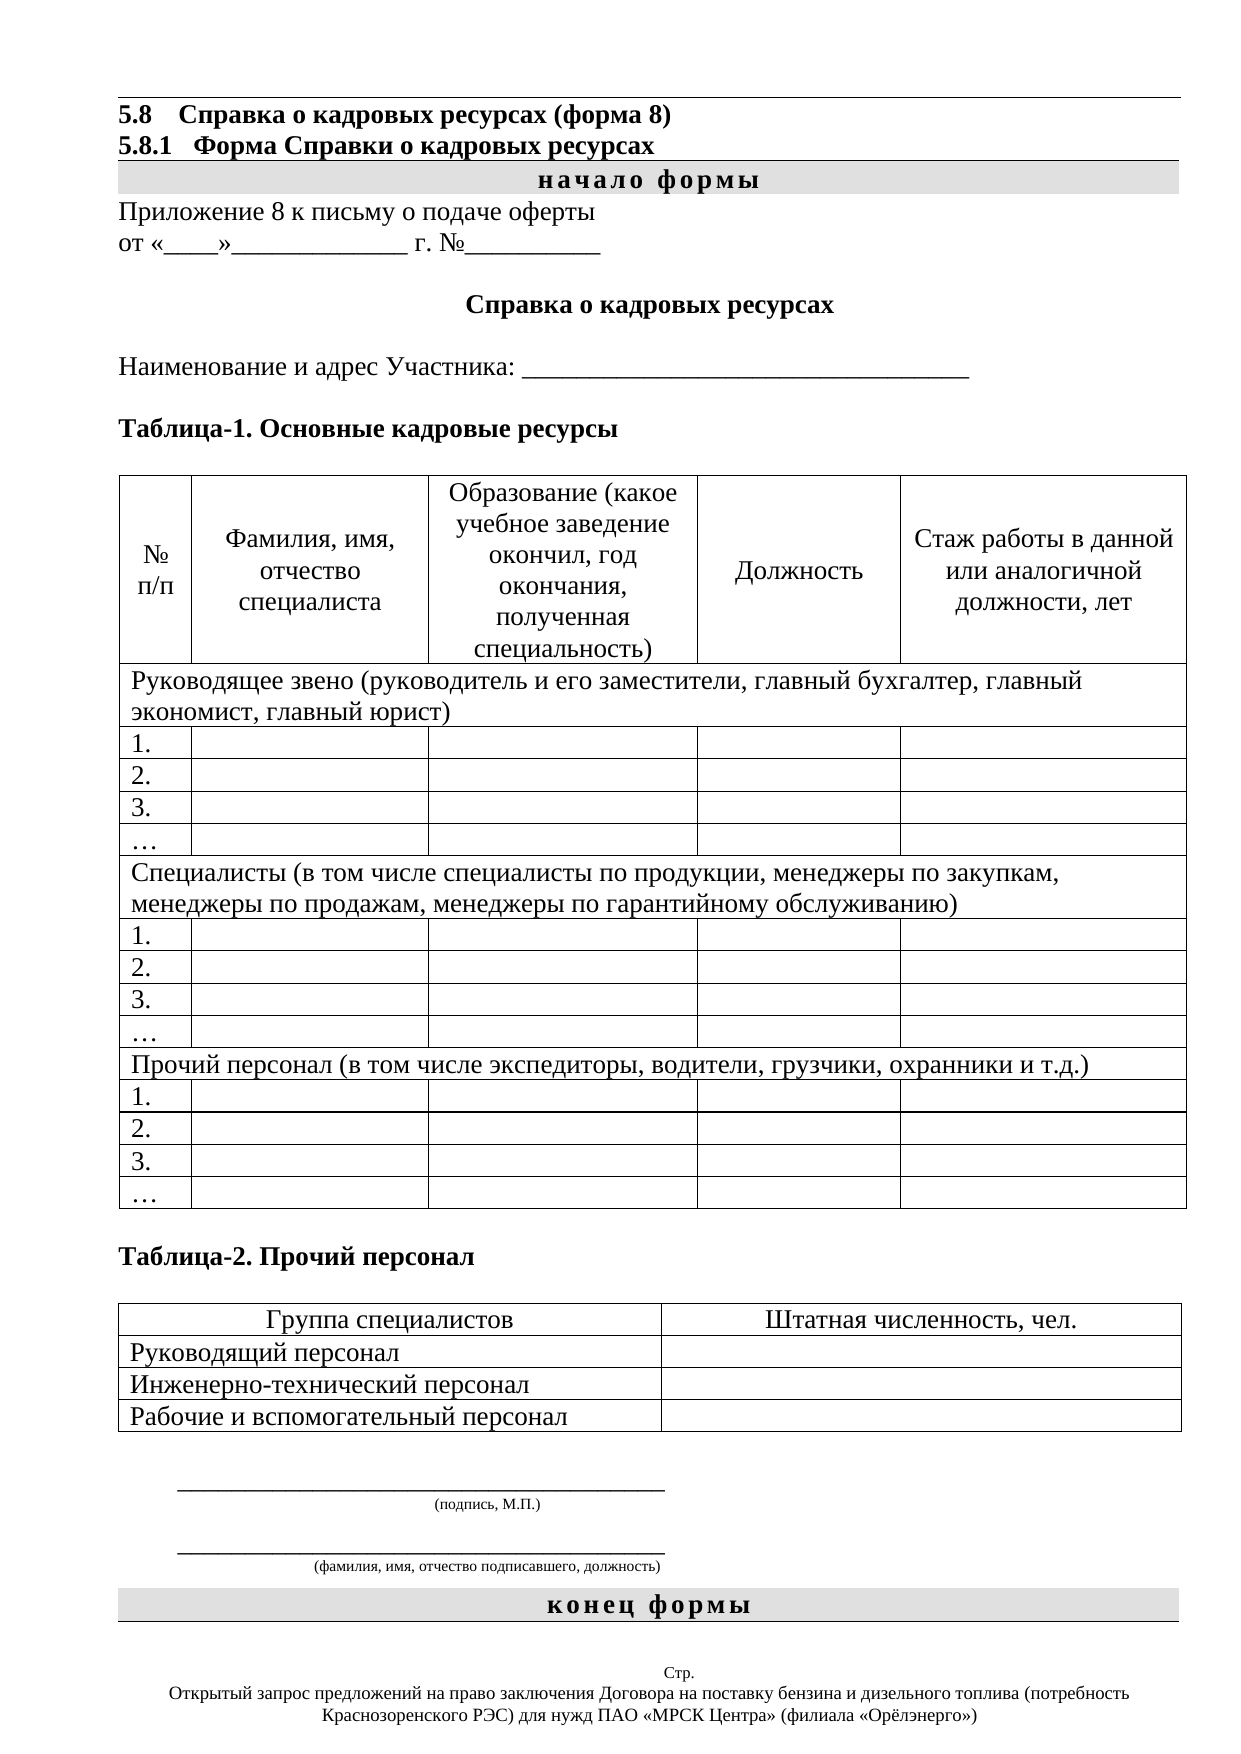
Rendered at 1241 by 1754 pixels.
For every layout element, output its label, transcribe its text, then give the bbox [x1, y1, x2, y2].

table_cell [662, 1368, 1181, 1399]
table_cell … [120, 1016, 191, 1047]
table_cell [698, 727, 900, 758]
table_cell [192, 951, 428, 983]
table_cell [901, 727, 1186, 758]
table_cell [901, 1177, 1186, 1208]
table_cell Рабочие и вспомогательный персонал [119, 1400, 661, 1431]
table_cell Прочий персонал (в том числе экспедиторы, водители, грузчики, охранники и т.д.) [120, 1048, 1186, 1079]
table_header Образование (какое учебное заведение окончил, год окончания, полученная специальность) [429, 476, 697, 663]
text (фамилия, имя, отчество подписавшего, должность) [118, 1557, 797, 1588]
subtitle Справка о кадровых ресурсах (форма 8) [118, 98, 1181, 129]
text Справка о кадровых ресурсах [118, 288, 1181, 319]
table_cell [192, 919, 428, 950]
table_cell [901, 919, 1186, 950]
text Таблица-2. Прочий персонал [118, 1240, 1181, 1271]
table_header Штатная численность, чел. [662, 1304, 1181, 1334]
table_cell [698, 951, 900, 983]
table_cell [429, 1145, 697, 1176]
subtitle Форма Справки о кадровых ресурсах [118, 129, 1181, 160]
table_cell Руководящий персонал [119, 1336, 661, 1367]
table_cell [901, 1113, 1186, 1143]
table_cell Руководящее звено (руководитель и его заместители, главный бухгалтер, главный экономист, главный юрист) [120, 664, 1186, 726]
table_cell [901, 984, 1186, 1015]
table_cell [901, 1145, 1186, 1176]
text начало формы [118, 161, 1179, 194]
table_cell [120, 1145, 191, 1176]
table_cell [192, 984, 428, 1015]
text Приложение 8 к письму о подаче оферты от «____»_____________ г. №__________ [118, 194, 1181, 257]
table_cell [698, 1113, 900, 1143]
table_cell [192, 759, 428, 791]
table_cell [192, 1080, 428, 1111]
table_cell [429, 1113, 697, 1143]
table_cell [192, 824, 428, 855]
table_cell [120, 727, 191, 758]
text Наименование и адрес Участника: _________________________________ [118, 350, 1181, 381]
table_cell [120, 759, 191, 791]
table_cell [120, 1113, 191, 1143]
table_cell [429, 984, 697, 1015]
table_cell [901, 759, 1186, 791]
table_cell [120, 984, 191, 1015]
table_cell [698, 759, 900, 791]
table_cell Специалисты (в том числе специалисты по продукции, менеджеры по закупкам, менеджеры по продажам, менеджеры по гарантийному обслуживанию) [120, 856, 1186, 918]
table_cell [429, 824, 697, 855]
table_cell [429, 792, 697, 823]
table_header Стаж работы в данной или аналогичной должности, лет [901, 476, 1186, 663]
text (подпись, М.П.) [118, 1494, 797, 1526]
table_header № п/п [120, 476, 191, 663]
table_cell [698, 1145, 900, 1176]
table_cell [192, 1177, 428, 1208]
table_header Фамилия, имя, отчество специалиста [192, 476, 428, 663]
table_cell [192, 1113, 428, 1143]
text Таблица-1. Основные кадровые ресурсы [118, 413, 1181, 444]
table_cell [901, 792, 1186, 823]
table_cell [698, 1016, 900, 1047]
table_header Группа специалистов [119, 1304, 661, 1334]
table_cell [429, 919, 697, 950]
text ____________________________________ [118, 1526, 1181, 1557]
table_cell [429, 727, 697, 758]
table_header Должность [698, 476, 900, 663]
table_cell [698, 1080, 900, 1111]
table_cell [192, 727, 428, 758]
table_cell [120, 919, 191, 950]
text ____________________________________ [118, 1463, 1181, 1494]
table_cell [698, 919, 900, 950]
table_cell [192, 1145, 428, 1176]
table_cell [120, 951, 191, 983]
table_cell [192, 1016, 428, 1047]
table_cell [429, 1080, 697, 1111]
table_cell [120, 1080, 191, 1111]
table_cell … [120, 824, 191, 855]
text конец формы [118, 1588, 1179, 1621]
table_cell [698, 824, 900, 855]
table_cell Инженерно-технический персонал [119, 1368, 661, 1399]
table_cell [192, 792, 428, 823]
table_cell [120, 792, 191, 823]
table_cell … [120, 1177, 191, 1208]
table_cell [698, 984, 900, 1015]
table_cell [662, 1400, 1181, 1431]
table_cell [901, 1016, 1186, 1047]
table_cell [662, 1336, 1181, 1367]
table_cell [901, 951, 1186, 983]
table_cell [901, 824, 1186, 855]
table_cell [429, 1177, 697, 1208]
table_cell [698, 792, 900, 823]
table_cell [698, 1177, 900, 1208]
table_cell [901, 1080, 1186, 1111]
table_cell [429, 759, 697, 791]
table_cell [429, 1016, 697, 1047]
table_cell [429, 951, 697, 983]
